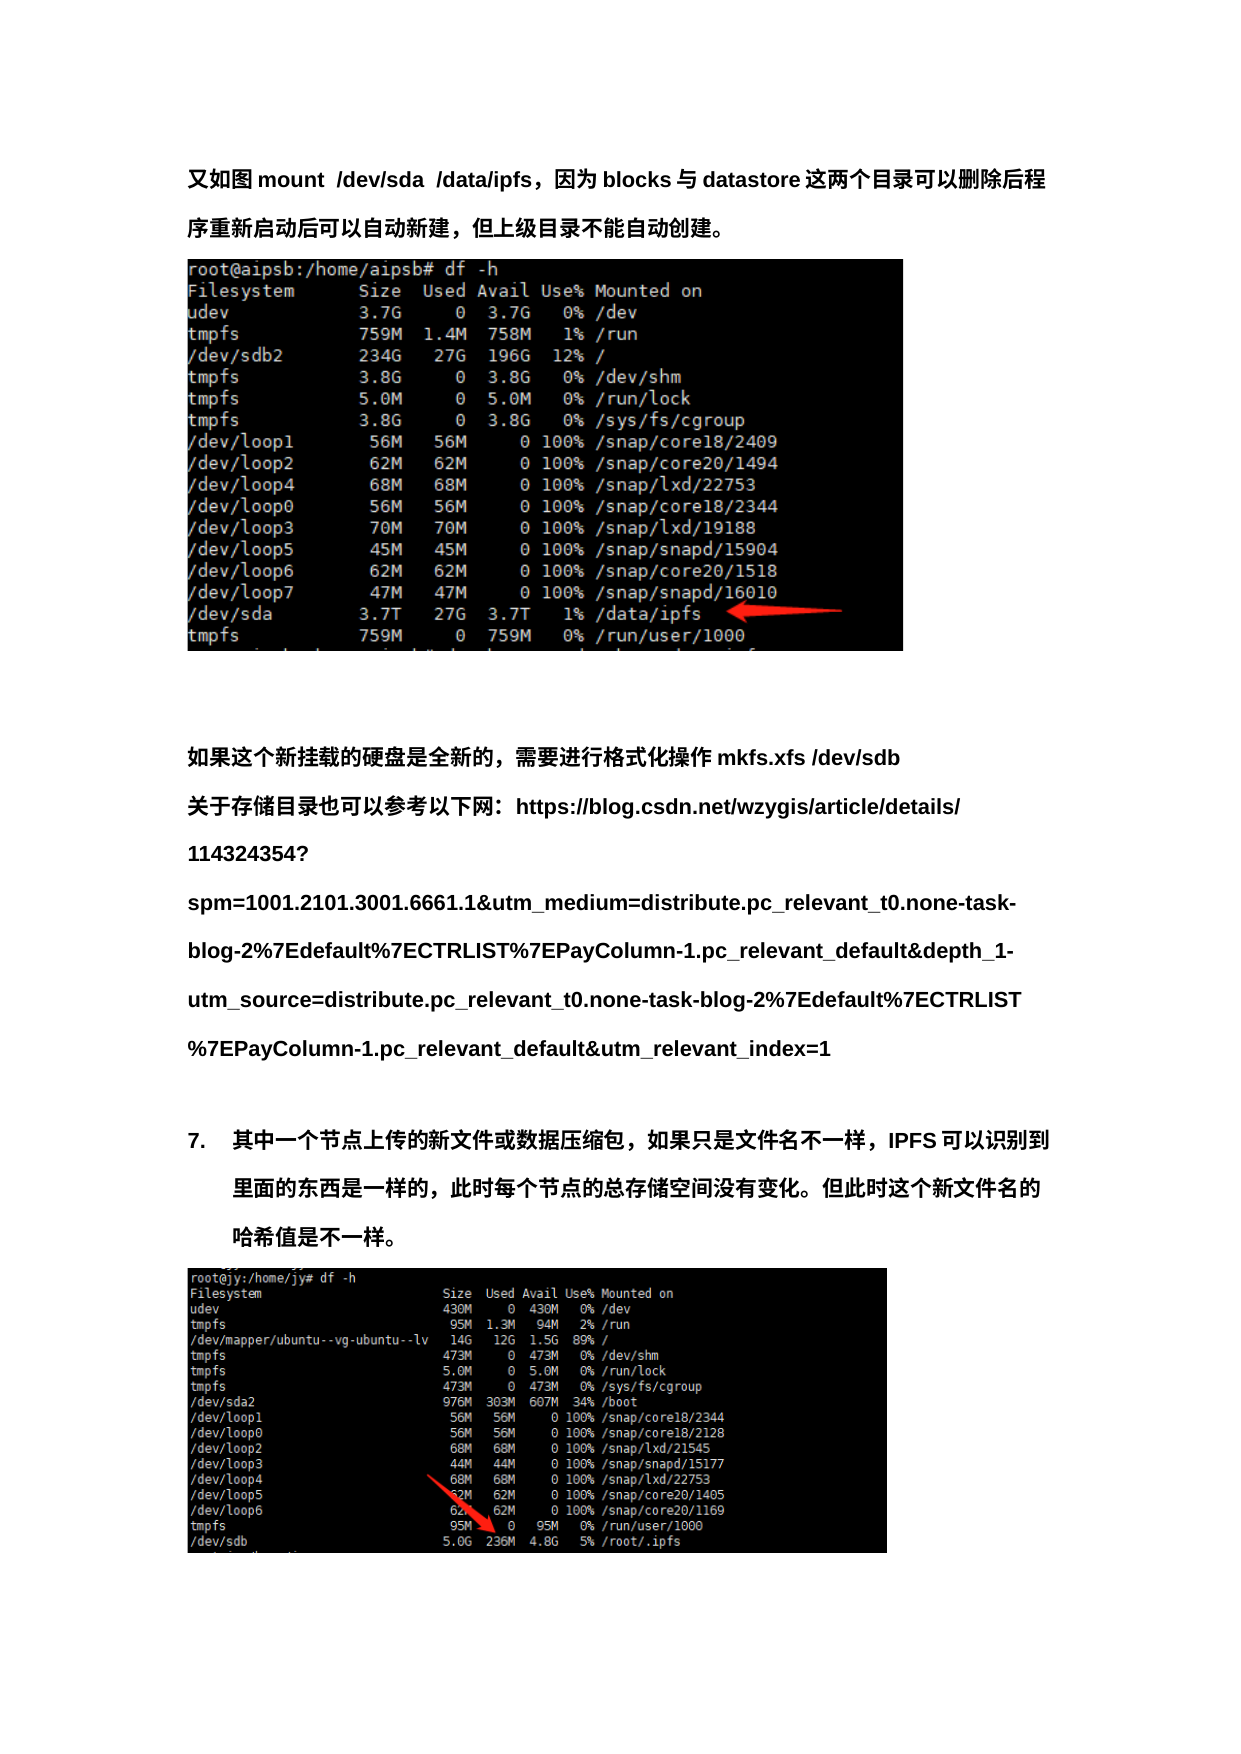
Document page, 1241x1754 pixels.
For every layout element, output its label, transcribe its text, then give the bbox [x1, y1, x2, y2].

picture [187, 259, 904, 651]
list 如果这个新挂载的硬盘是全新的，需要进行格式化操作mkfs.xfs /dev/sdb [187, 740, 1053, 772]
list 其中一个节点上传的新文件或数据压缩包，如果只是文件名不一样，IPFS可以识别到里面的东西是一样的，此时每个节点的总存储空间没有变化。但此时这个新文件名的哈希值是不一样。 [187, 1122, 1053, 1252]
list 关于存储目录也可以参考以下网：https://blog.csdn.net/wzygis/article/details/114324354?spm=1001.2101.3001.6661.1&utm_medium=distribute.pc_relevant_t0.none-task-blog-2%7Edefault%7ECTRLIST%7EPayColumn-1.pc_relevant_default&depth_1-utm_source=distribute.pc_relevant_t0.none-task-blog-2%7Edefault%7ECTRLIST%7EPayColumn-1.pc_relevant_default&utm_relevant_index=1 [187, 788, 1053, 1064]
picture [187, 1268, 887, 1553]
list 又如图mount /dev/sda /data/ipfs，因为blocks与datastore这两个目录可以删除后程序重新启动后可以自动新建，但上级目录不能自动创建。 [187, 162, 1053, 243]
